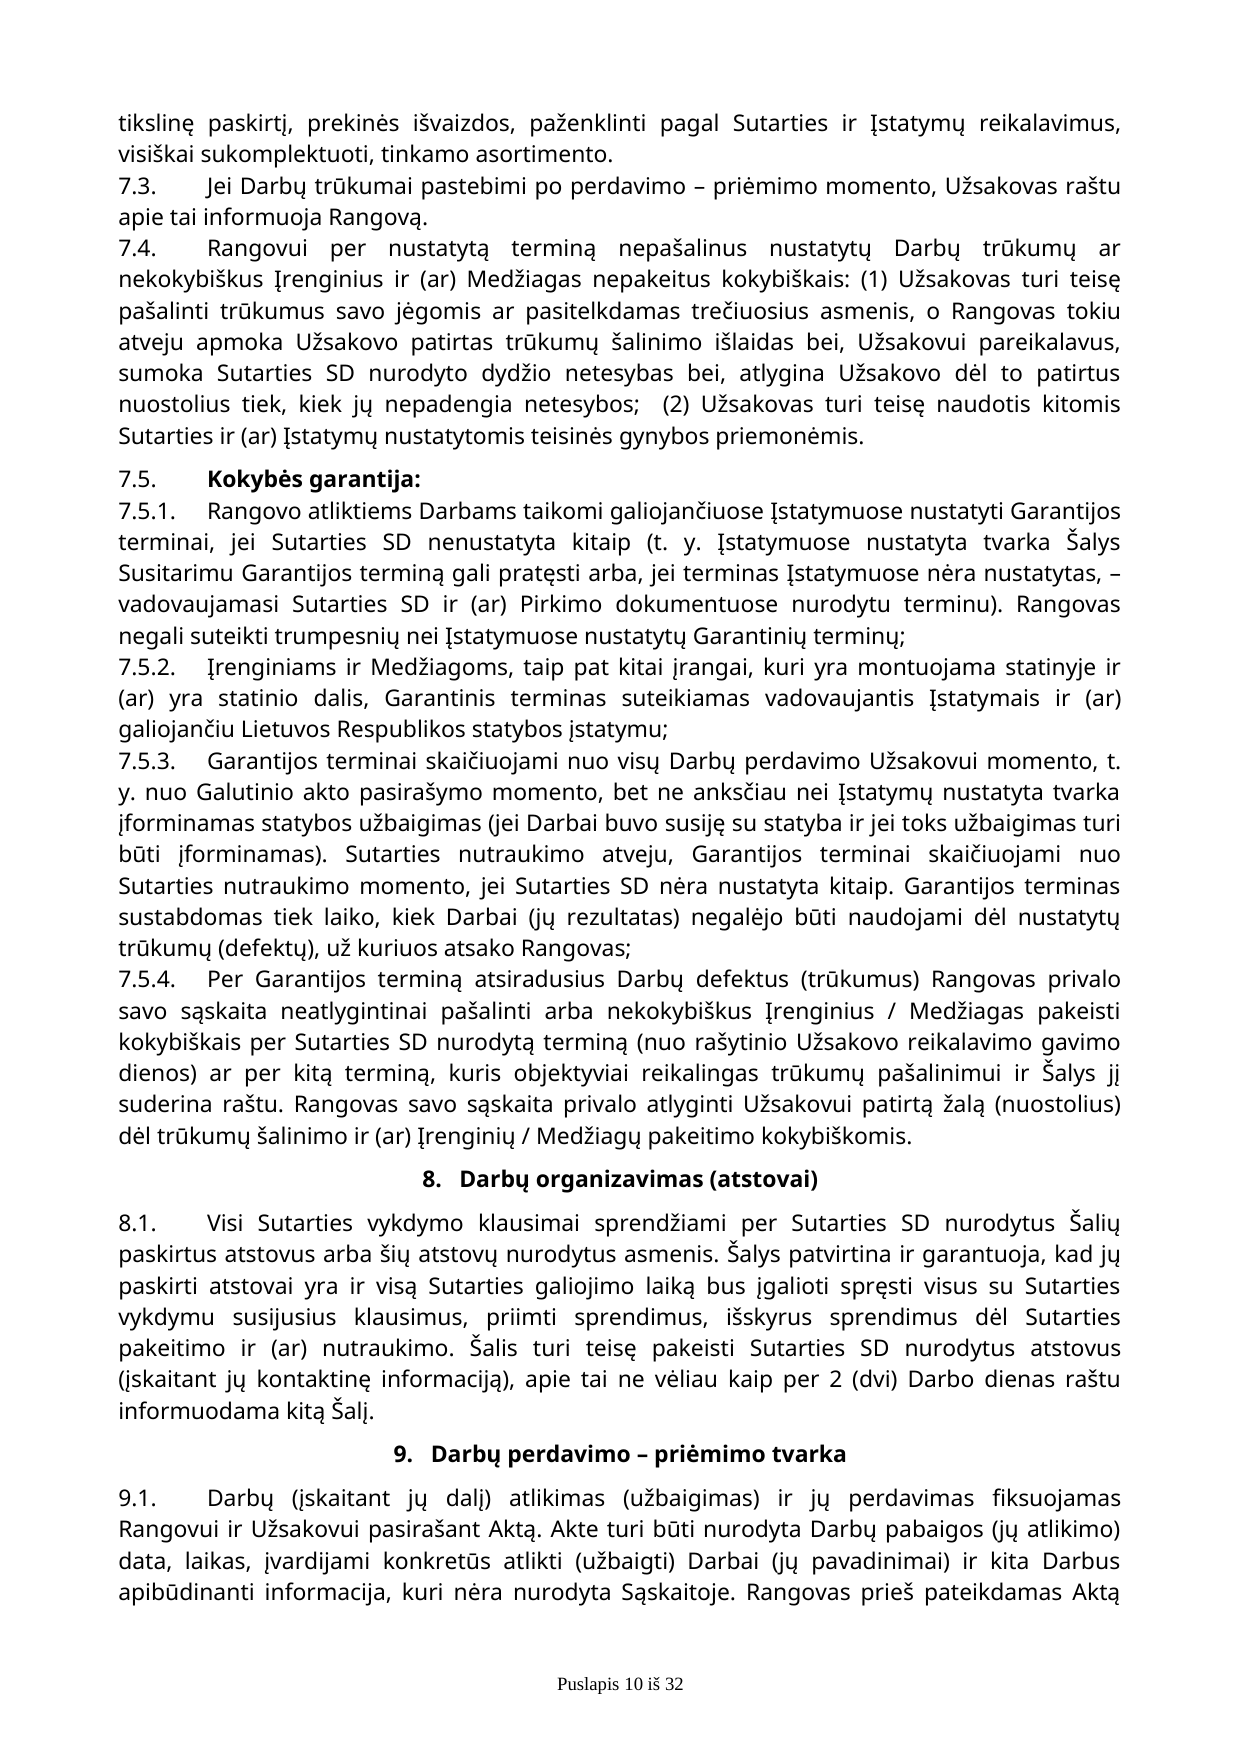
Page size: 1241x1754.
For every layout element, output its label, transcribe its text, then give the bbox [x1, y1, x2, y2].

list Visi Sutarties vykdymo klausimai sprendžiami per Sutarties SD nurodytus Šalių paskirtus atstovus arba šių atstovų nurodytus asmenis. Šalys patvirtina ir garantuoja, kad jų paskirti atstovai yra ir visą Sutarties galiojimo laiką bus įgalioti spręsti visus su Sutarties vykdymu susijusius klausimus, priimti sprendimus, išskyrus sprendimus dėl Sutarties pakeitimo ir (ar) nutraukimo. Šalis turi teisę pakeisti Sutarties SD nurodytus atstovus (įskaitant jų kontaktinę informaciją), apie tai ne vėliau kaip per 2 (dvi) Darbo dienas raštu informuodama kitą Šalį. [118, 1207, 1122, 1426]
list Jei Darbų trūkumai pastebimi po perdavimo – priėmimo momento, Užsakovas raštu apie tai informuoja Rangovą. [118, 170, 1122, 232]
list Kokybės garantija: [118, 463, 1122, 495]
list Per Garantijos terminą atsiradusius Darbų defektus (trūkumus) Rangovas privalo savo sąskaita neatlygintinai pašalinti arba nekokybiškus Įrenginius / Medžiagas pakeisti kokybiškais per Sutarties SD nurodytą terminą (nuo rašytinio Užsakovo reikalavimo gavimo dienos) ar per kitą terminą, kuris objektyviai reikalingas trūkumų pašalinimui ir Šalys jį suderina raštu. Rangovas savo sąskaita privalo atlyginti Užsakovui patirtą žalą (nuostolius) dėl trūkumų šalinimo ir (ar) Įrenginių / Medžiagų pakeitimo kokybiškomis. [118, 963, 1122, 1151]
list Įrenginiams ir Medžiagoms, taip pat kitai įrangai, kuri yra montuojama statinyje ir (ar) yra statinio dalis, Garantinis terminas suteikiamas vadovaujantis Įstatymais ir (ar) galiojančiu Lietuvos Respublikos statybos įstatymu; [118, 651, 1122, 745]
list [118, 1482, 1122, 1607]
list Darbų organizavimas (atstovai) [118, 1163, 1122, 1195]
list Rangovui per nustatytą terminą nepašalinus nustatytų Darbų trūkumų ar nekokybiškus Įrenginius ir (ar) Medžiagas nepakeitus kokybiškais: (1) Užsakovas turi teisę pašalinti trūkumus savo jėgomis ar pasitelkdamas trečiuosius asmenis, o Rangovas tokiu atveju apmoka Užsakovo patirtas trūkumų šalinimo išlaidas bei, Užsakovui pareikalavus, sumoka Sutarties SD nurodyto dydžio netesybas bei, atlygina Užsakovo dėl to patirtus nuostolius tiek, kiek jų nepadengia netesybos; (2) Užsakovas turi teisę naudotis kitomis Sutarties ir (ar) Įstatymų nustatytomis teisinės gynybos priemonėmis. [118, 232, 1122, 451]
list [118, 107, 1122, 170]
list Rangovo atliktiems Darbams taikomi galiojančiuose Įstatymuose nustatyti Garantijos terminai, jei Sutarties SD nenustatyta kitaip (t. y. Įstatymuose nustatyta tvarka Šalys Susitarimu Garantijos terminą gali pratęsti arba, jei terminas Įstatymuose nėra nustatytas, – vadovaujamasi Sutarties SD ir (ar) Pirkimo dokumentuose nurodytu terminu). Rangovas negali suteikti trumpesnių nei Įstatymuose nustatytų Garantinių terminų; [118, 495, 1122, 651]
list Garantijos terminai skaičiuojami nuo visų Darbų perdavimo Užsakovui momento, t. y. nuo Galutinio akto pasirašymo momento, bet ne anksčiau nei Įstatymų nustatyta tvarka įforminamas statybos užbaigimas (jei Darbai buvo susiję su statyba ir jei toks užbaigimas turi būti įforminamas). Sutarties nutraukimo atveju, Garantijos terminai skaičiuojami nuo Sutarties nutraukimo momento, jei Sutarties SD nėra nustatyta kitaip. Garantijos terminas sustabdomas tiek laiko, kiek Darbai (jų rezultatas) negalėjo būti naudojami dėl nustatytų trūkumų (defektų), už kuriuos atsako Rangovas; [118, 745, 1122, 963]
list Darbų perdavimo – priėmimo tvarka [118, 1438, 1122, 1470]
